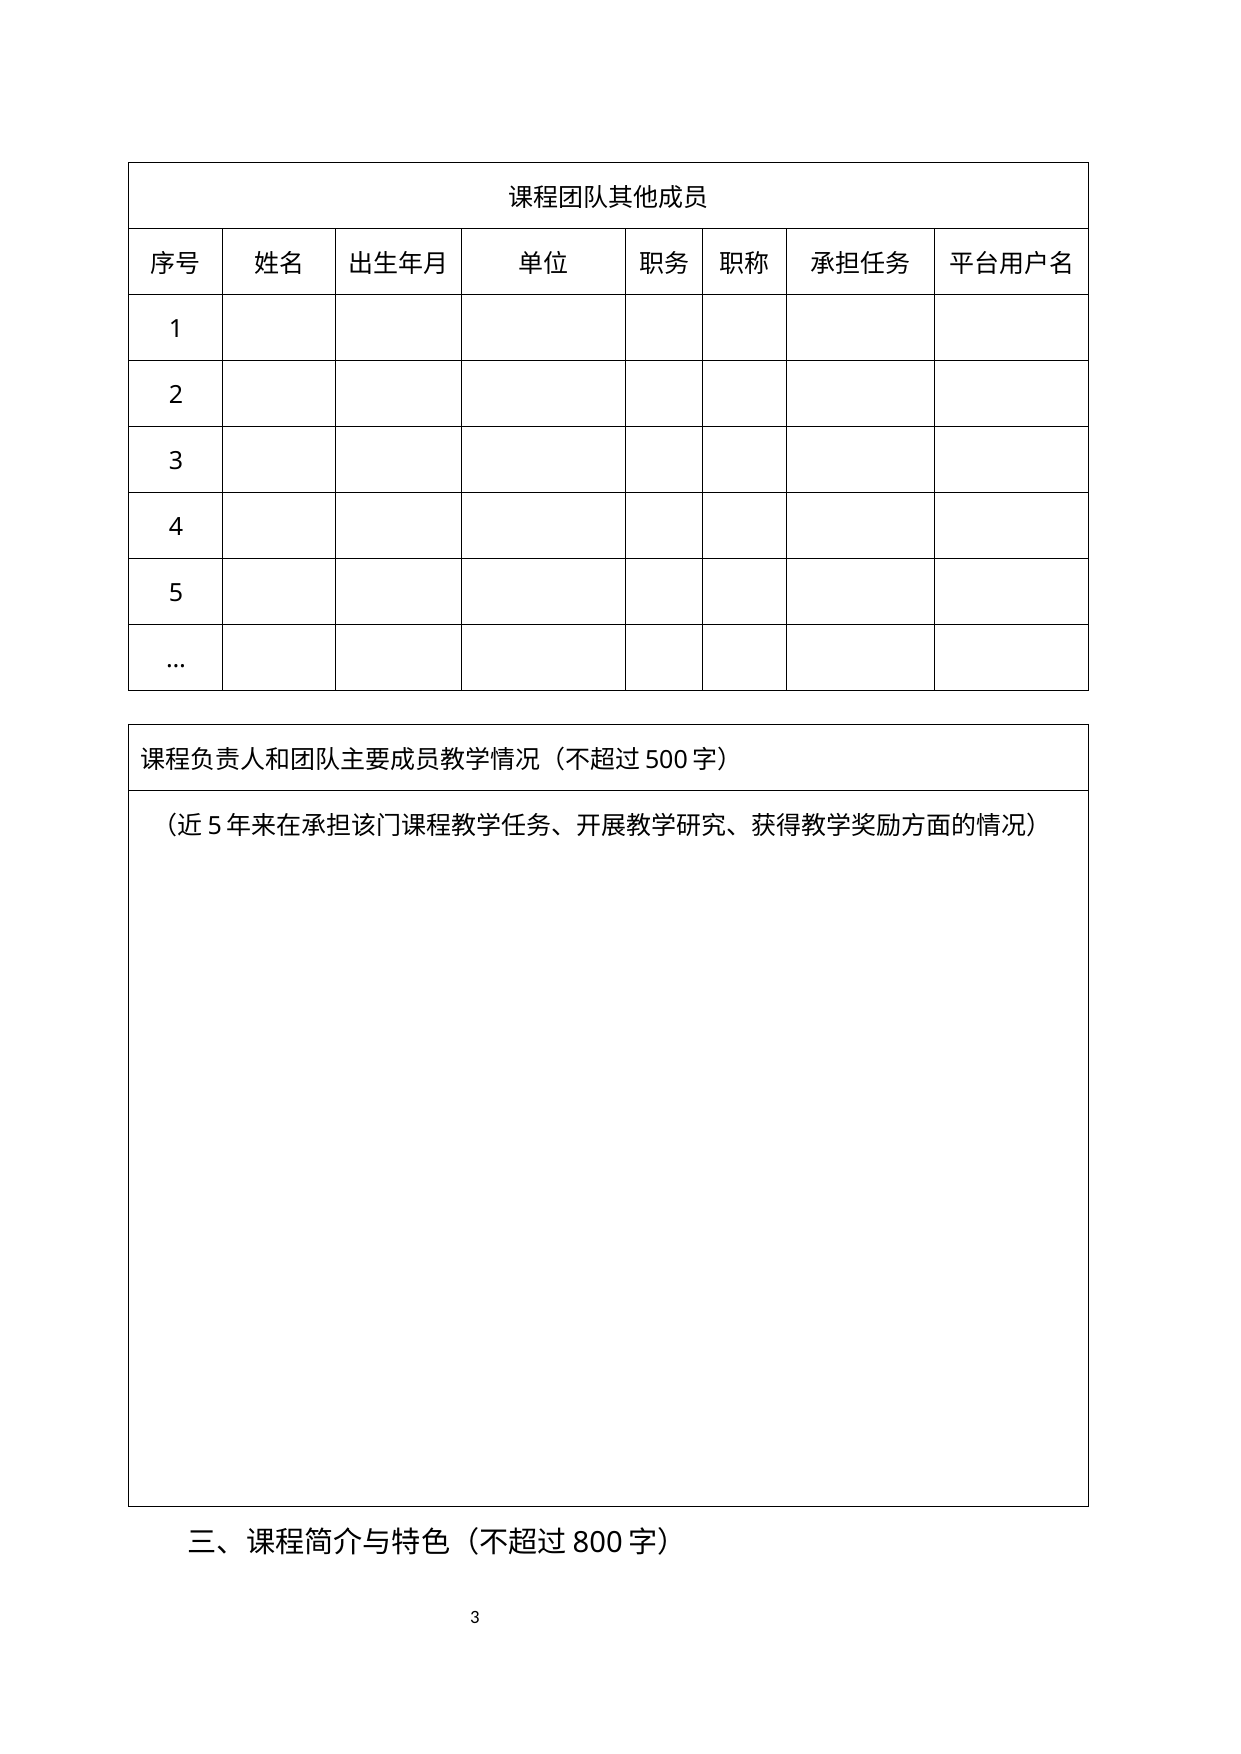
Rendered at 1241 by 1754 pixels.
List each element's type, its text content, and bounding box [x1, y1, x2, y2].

table_cell [336, 559, 461, 624]
table_cell [935, 559, 1088, 624]
table_cell [703, 625, 786, 690]
table_cell [462, 625, 625, 690]
table_cell [626, 559, 702, 624]
table_cell [223, 295, 335, 360]
table_cell （近5年来在承担该门课程教学任务、开展教学研究、获得教学奖励方面的情况） [129, 791, 1088, 1506]
table_cell [223, 559, 335, 624]
table_cell [462, 427, 625, 492]
table_cell [626, 427, 702, 492]
table_cell [935, 295, 1088, 360]
table_cell [336, 493, 461, 558]
table_cell [703, 361, 786, 426]
text 三、课程简介与特色（不超过800字） [187, 1507, 1053, 1572]
table_cell [462, 493, 625, 558]
table_cell 4 [129, 493, 222, 558]
table_cell 2 [129, 361, 222, 426]
table_cell [787, 361, 934, 426]
table_cell [935, 493, 1088, 558]
table_header 课程负责人和团队主要成员教学情况（不超过500字） [129, 725, 1088, 790]
table_cell [336, 625, 461, 690]
table_cell 职称 [703, 229, 786, 294]
table_cell [626, 625, 702, 690]
table_cell 5 [129, 559, 222, 624]
table_cell [336, 427, 461, 492]
table_cell 1 [129, 295, 222, 360]
table_cell [462, 295, 625, 360]
table_cell [703, 493, 786, 558]
table_cell [787, 625, 934, 690]
table_cell [336, 295, 461, 360]
table_cell … [129, 625, 222, 690]
table_cell [626, 295, 702, 360]
table_cell 职务 [626, 229, 702, 294]
table_cell [626, 361, 702, 426]
table_cell 单位 [462, 229, 625, 294]
table_cell [935, 427, 1088, 492]
table_cell [462, 361, 625, 426]
table_cell 3 [129, 427, 222, 492]
table_cell [703, 427, 786, 492]
table_cell 承担任务 [787, 229, 934, 294]
table_cell [703, 295, 786, 360]
table_cell [223, 625, 335, 690]
table_cell 序号 [129, 229, 222, 294]
table_cell [935, 625, 1088, 690]
table_cell 姓名 [223, 229, 335, 294]
table_cell [223, 427, 335, 492]
table_cell [626, 493, 702, 558]
table_cell [787, 295, 934, 360]
table_cell 平台用户名 [935, 229, 1088, 294]
table_cell [703, 559, 786, 624]
table_cell [223, 493, 335, 558]
table_cell 出生年月 [336, 229, 461, 294]
table_cell [223, 361, 335, 426]
table_cell [787, 559, 934, 624]
table_header 课程团队其他成员 [129, 163, 1088, 228]
table_cell [787, 427, 934, 492]
table_cell [787, 493, 934, 558]
table_cell [336, 361, 461, 426]
table_cell [935, 361, 1088, 426]
table_cell [462, 559, 625, 624]
